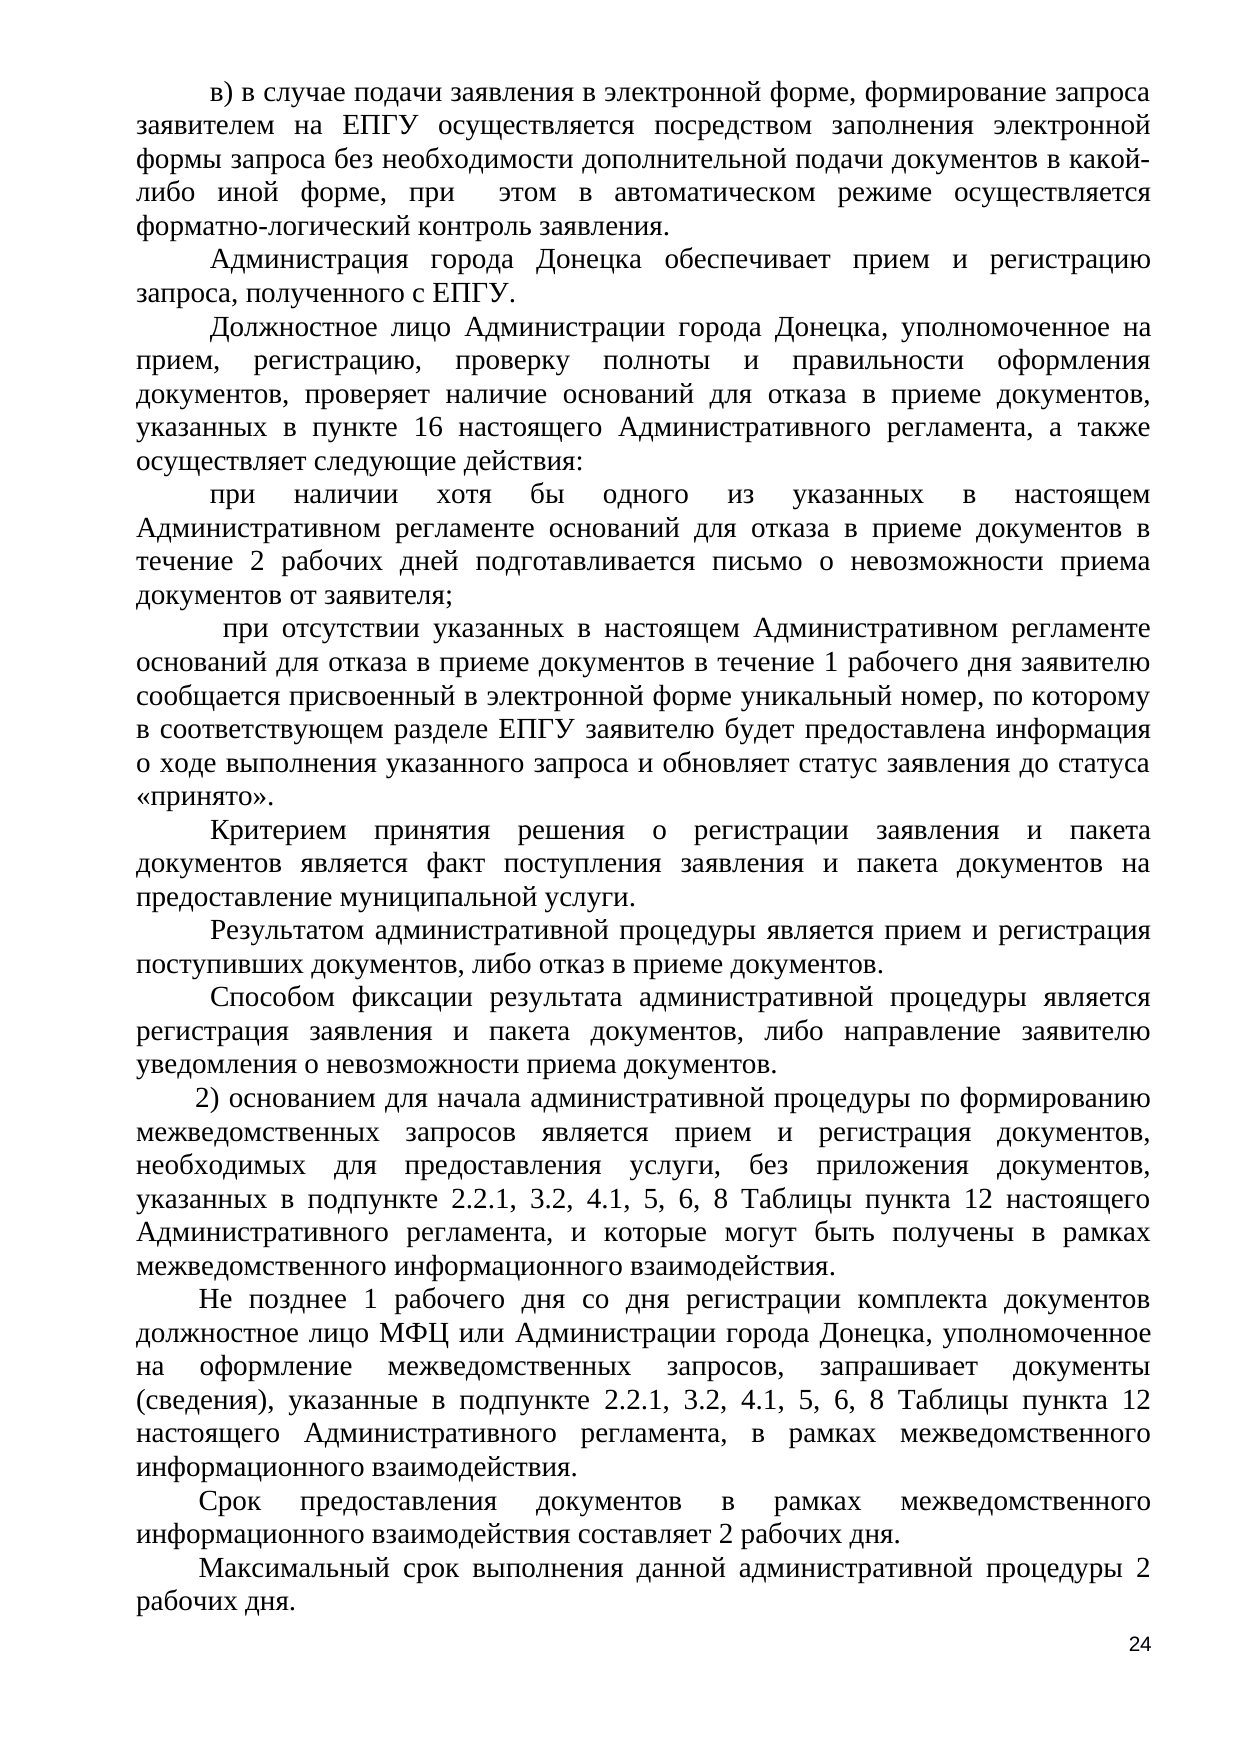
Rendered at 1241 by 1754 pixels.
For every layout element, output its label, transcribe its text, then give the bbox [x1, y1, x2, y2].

text 2) основанием для начала административной процедуры по формированию межведомственных запросов является прием и регистрация документов, необходимых для предоставления услуги, без приложения документов, указанных в подпункте 2.2.1, 3.2, 4.1, 5, 6, 8 Таблицы пункта 12 настоящего Административного регламента, и которые могут быть получены в рамках межведомственного информационного взаимодействия. [136, 1080, 1152, 1281]
text Способом фиксации результата административной процедуры является регистрация заявления и пакета документов, либо направление заявителю уведомления о невозможности приема документов. [136, 979, 1152, 1080]
text Максимальный срок выполнения данной административной процедуры 2 рабочих дня. [136, 1550, 1152, 1617]
text Результатом административной процедуры является прием и регистрация поступивших документов, либо отказ в приеме документов. [136, 912, 1152, 979]
text в) в случае подачи заявления в электронной форме, формирование запроса заявителем на ЕПГУ осуществляется посредством заполнения электронной формы запроса без необходимости дополнительной подачи документов в какой-либо иной форме, при этом в автоматическом режиме осуществляется форматно-логический контроль заявления. [136, 74, 1152, 242]
text Срок предоставления документов в рамках межведомственного информационного взаимодействия составляет 2 рабочих дня. [136, 1483, 1152, 1550]
text Критерием принятия решения о регистрации заявления и пакета документов является факт поступления заявления и пакета документов на предоставление муниципальной услуги. [136, 812, 1152, 912]
text Администрация города Донецка обеспечивает прием и регистрацию запроса, полученного с ЕПГУ. [136, 242, 1152, 309]
text Не позднее 1 рабочего дня со дня регистрации комплекта документов должностное лицо МФЦ или Администрации города Донецка, уполномоченное на оформление межведомственных запросов, запрашивает документы (сведения), указанные в подпункте 2.2.1, 3.2, 4.1, 5, 6, 8 Таблицы пункта 12 настоящего Административного регламента, в рамках межведомственного информационного взаимодействия. [136, 1281, 1152, 1483]
text Должностное лицо Администрации города Донецка, уполномоченное на прием, регистрацию, проверку полноты и правильности оформления документов, проверяет наличие оснований для отказа в приеме документов, указанных в пункте 16 настоящего Административного регламента, а также осуществляет следующие действия: [136, 309, 1152, 476]
text при отсутствии указанных в настоящем Административном регламенте оснований для отказа в приеме документов в течение 1 рабочего дня заявителю сообщается присвоенный в электронной форме уникальный номер, по которому в соответствующем разделе ЕПГУ заявителю будет предоставлена информация о ходе выполнения указанного запроса и обновляет статус заявления до статуса «принято». [136, 611, 1152, 812]
text при наличии хотя бы одного из указанных в настоящем Административном регламенте оснований для отказа в приеме документов в течение 2 рабочих дней подготавливается письмо о невозможности приема документов от заявителя; [136, 476, 1152, 611]
